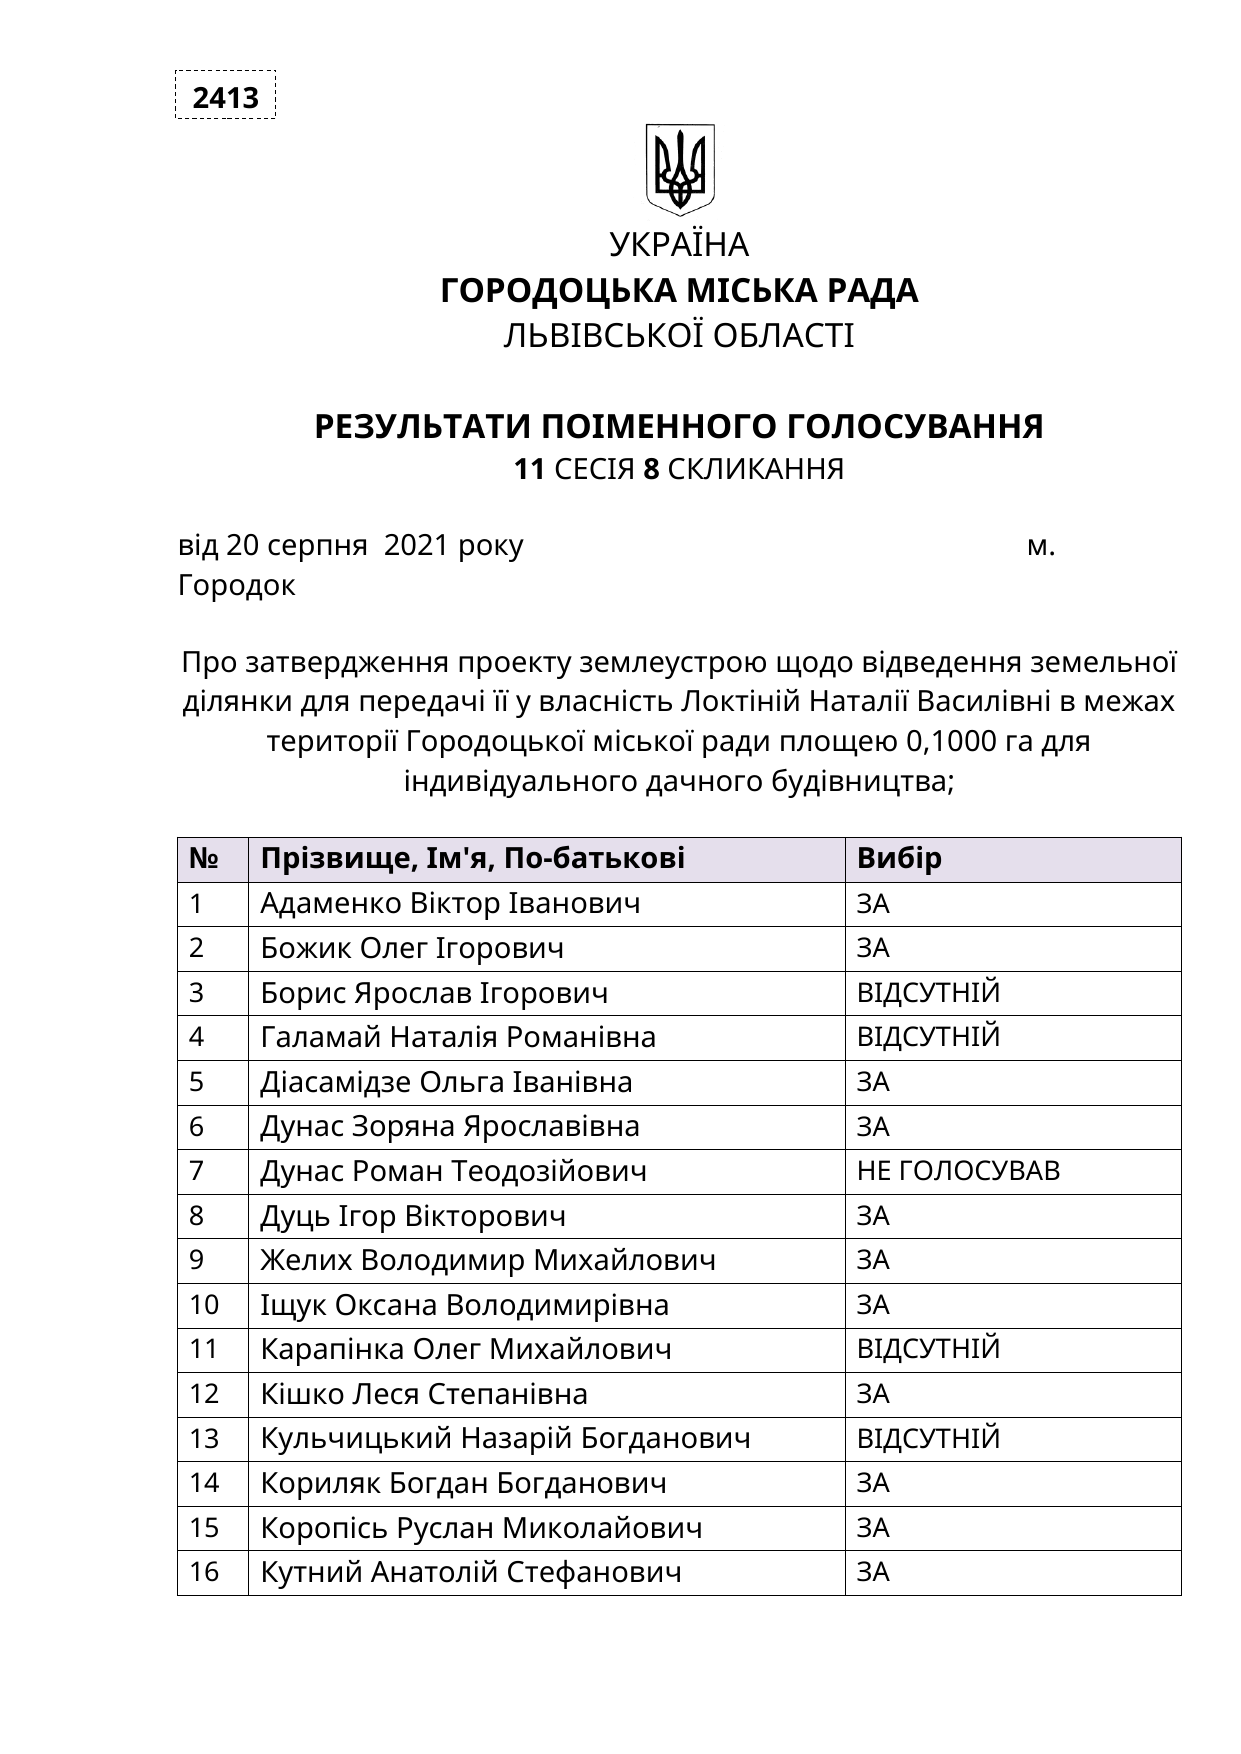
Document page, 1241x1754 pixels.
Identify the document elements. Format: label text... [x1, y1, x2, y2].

table_cell 10 [178, 1284, 248, 1327]
table_cell Желих Володимир Михайлович [249, 1239, 845, 1283]
table_cell 4 [178, 1016, 248, 1060]
text ГОРОДОЦЬКА МІСЬКА РАДА [177, 266, 1181, 312]
table_cell Дуць Ігор Вікторович [249, 1195, 845, 1238]
table_cell ЗА [846, 1507, 1181, 1550]
table_cell Кориляк Богдан Богданович [249, 1462, 845, 1506]
table_cell ВІДСУТНІЙ [846, 972, 1181, 1015]
table_cell ЗА [846, 1373, 1181, 1417]
table_cell 7 [178, 1150, 248, 1194]
table_cell 9 [178, 1239, 248, 1283]
table_cell 11 [178, 1329, 248, 1372]
table_cell 16 [178, 1551, 248, 1595]
table_cell ВІДСУТНІЙ [846, 1418, 1181, 1461]
table_cell ЗА [846, 883, 1181, 926]
table_cell Борис Ярослав Ігорович [249, 972, 845, 1015]
table_cell Кульчицький Назарій Богданович [249, 1418, 845, 1461]
table_cell ЗА [846, 1106, 1181, 1149]
table_header Вибір [846, 838, 1181, 882]
table_header № [178, 838, 248, 882]
table_cell Божик Олег Ігорович [249, 927, 845, 971]
table_cell Галамай Наталія Романівна [249, 1016, 845, 1060]
table_cell ЗА [846, 1284, 1181, 1327]
table_cell Карапінка Олег Михайлович [249, 1329, 845, 1372]
table_cell Іщук Оксана Володимирівна [249, 1284, 845, 1327]
table_cell Кішко Леся Степанівна [249, 1373, 845, 1417]
text 11 СЕСІЯ 8 СКЛИКАННЯ [177, 448, 1181, 488]
text ЛЬВІВСЬКОЇ ОБЛАСТІ [177, 312, 1181, 357]
table_cell Дунас Роман Теодозійович [249, 1150, 845, 1194]
text від 20 серпня 2021 року м. Городок [177, 525, 1181, 604]
table_cell Кутний Анатолій Стефанович [249, 1551, 845, 1595]
table_cell ЗА [846, 1462, 1181, 1506]
table_cell 8 [178, 1195, 248, 1238]
table_cell 1 [178, 883, 248, 926]
table_cell Адаменко Віктор Іванович [249, 883, 845, 926]
picture [633, 118, 726, 221]
table_cell 14 [178, 1462, 248, 1506]
text УКРАЇНА [177, 221, 1181, 266]
table_cell 5 [178, 1061, 248, 1104]
table_cell 15 [178, 1507, 248, 1550]
table_cell ЗА [846, 1551, 1181, 1595]
table_cell ЗА [846, 927, 1181, 971]
table_cell 6 [178, 1106, 248, 1149]
text РЕЗУЛЬТАТИ ПОІМЕННОГО ГОЛОСУВАННЯ [177, 403, 1181, 448]
table_cell ЗА [846, 1061, 1181, 1104]
text Про затвердження проекту землеустрою щодо відведення земельної ділянки для передачі її у власність Локтіній Наталії Василівні в межах території Городоцької міської ради площею 0,1000 га для індивідуального дачного будівництва; [177, 641, 1181, 800]
table_cell Діасамідзе Ольга Іванівна [249, 1061, 845, 1104]
table_cell ВІДСУТНІЙ [846, 1016, 1181, 1060]
table_cell 3 [178, 972, 248, 1015]
table_cell НЕ ГОЛОСУВАВ [846, 1150, 1181, 1194]
table_cell 13 [178, 1418, 248, 1461]
table_cell 2 [178, 927, 248, 971]
table_cell ВІДСУТНІЙ [846, 1329, 1181, 1372]
table_cell Дунас Зоряна Ярославівна [249, 1106, 845, 1149]
table_cell Коропісь Руслан Миколайович [249, 1507, 845, 1550]
table_header Прізвище, Ім'я, По-батькові [249, 838, 845, 882]
table_cell ЗА [846, 1239, 1181, 1283]
table_cell ЗА [846, 1195, 1181, 1238]
table_cell 12 [178, 1373, 248, 1417]
